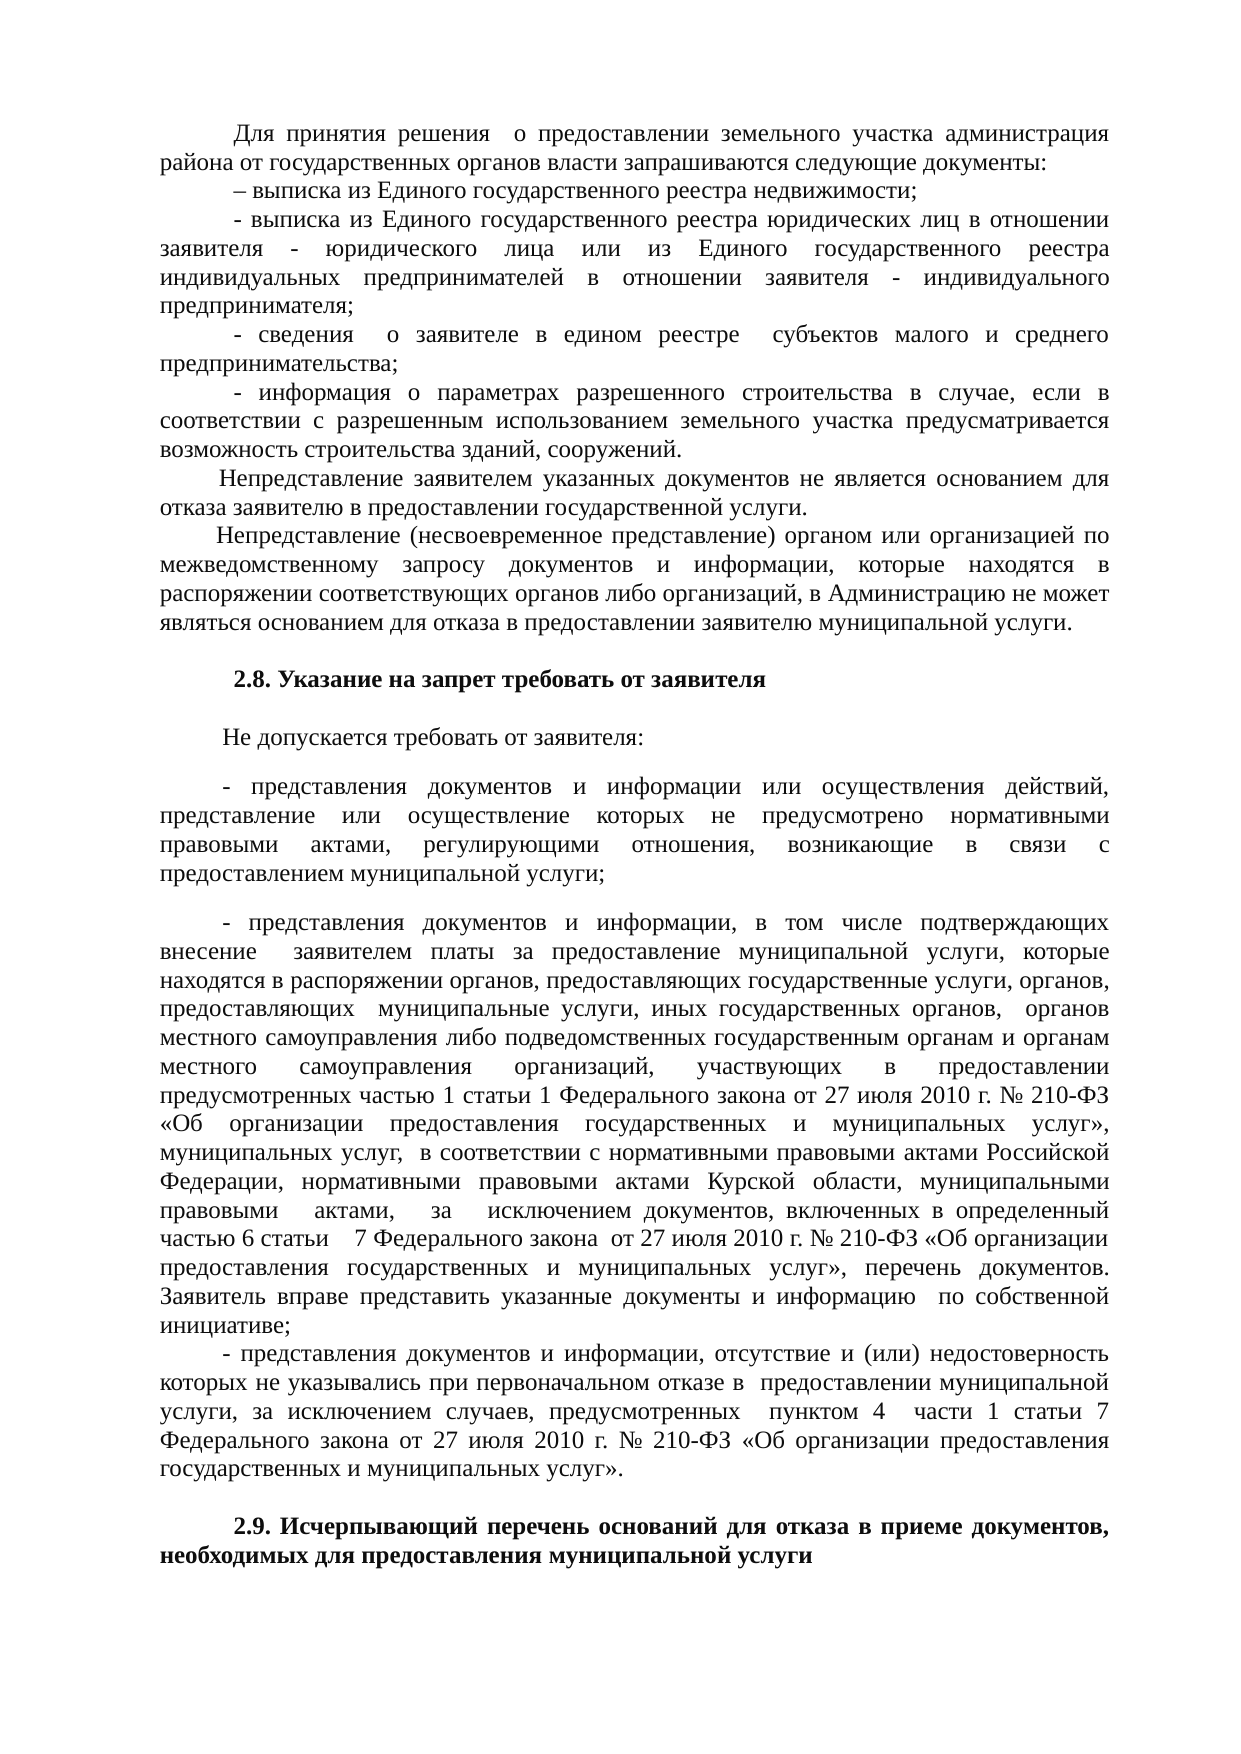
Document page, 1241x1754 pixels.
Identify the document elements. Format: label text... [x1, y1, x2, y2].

text Непредставление заявителем указанных документов не является основанием для отказа заявителю в предоставлении государственной услуги. [159, 463, 1110, 521]
text 2.9. Исчерпывающий перечень оснований для отказа в приеме документов, необходимых для предоставления муниципальной услуги [159, 1511, 1110, 1568]
text - представления документов и информации или осуществления действий, представление или осуществление которых не предусмотрено нормативными правовыми актами, регулирующими отношения, возникающие в связи с предоставлением муниципальной услуги; [159, 771, 1110, 886]
text - представления документов и информации, в том числе подтверждающих внесение заявителем платы за предоставление муниципальной услуги, которые находятся в распоряжении органов, предоставляющих государственные услуги, органов, предоставляющих муниципальные услуги, иных государственных органов, органов местного самоуправления либо подведомственных государственным органам и органам местного самоуправления организаций, участвующих в предоставлении предусмотренных частью 1 статьи 1 Федерального закона от 27 июля 2010 г. № 210-ФЗ «Об организации предоставления государственных и муниципальных услуг», муниципальных услуг, в соответствии с нормативными правовыми актами Российской Федерации, нормативными правовыми актами Курской области, муниципальными правовыми актами, за исключением документов, включенных в определенный частью 6 статьи 7 Федерального закона от 27 июля 2010 г. № 210-ФЗ «Об организации предоставления государственных и муниципальных услуг», перечень документов. Заявитель вправе представить указанные документы и информацию по собственной инициативе; [159, 907, 1110, 1338]
text - выписка из Единого государственного реестра юридических лиц в отношении заявителя - юридического лица или из Единого государственного реестра индивидуальных предпринимателей в отношении заявителя - индивидуального предпринимателя; [159, 204, 1110, 319]
text Не допускается требовать от заявителя: [159, 722, 1110, 751]
text Непредставление (несвоевременное представление) органом или организацией по межведомственному запросу документов и информации, которые находятся в распоряжении соответствующих органов либо организаций, в Администрацию не может являться основанием для отказа в предоставлении заявителю муниципальной услуги. [159, 521, 1110, 636]
text – выписка из Единого государственного реестра недвижимости; [159, 176, 1110, 204]
text 2.8. Указание на запрет требовать от заявителя [159, 664, 1110, 693]
text - представления документов и информации, отсутствие и (или) недостоверность которых не указывались при первоначальном отказе в предоставлении муниципальной услуги, за исключением случаев, предусмотренных пунктом 4 части 1 статьи 7 Федерального закона от 27 июля 2010 г. № 210-ФЗ «Об организации предоставления государственных и муниципальных услуг». [159, 1338, 1110, 1482]
text - информация о параметрах разрешенного строительства в случае, если в соответствии с разрешенным использованием земельного участка предусматривается возможность строительства зданий, сооружений. [159, 377, 1110, 463]
text - сведения о заявителе в едином реестре субъектов малого и среднего предпринимательства; [159, 319, 1110, 377]
text Для принятия решения о предоставлении земельного участка администрация района от государственных органов власти запрашиваются следующие документы: [159, 118, 1110, 176]
